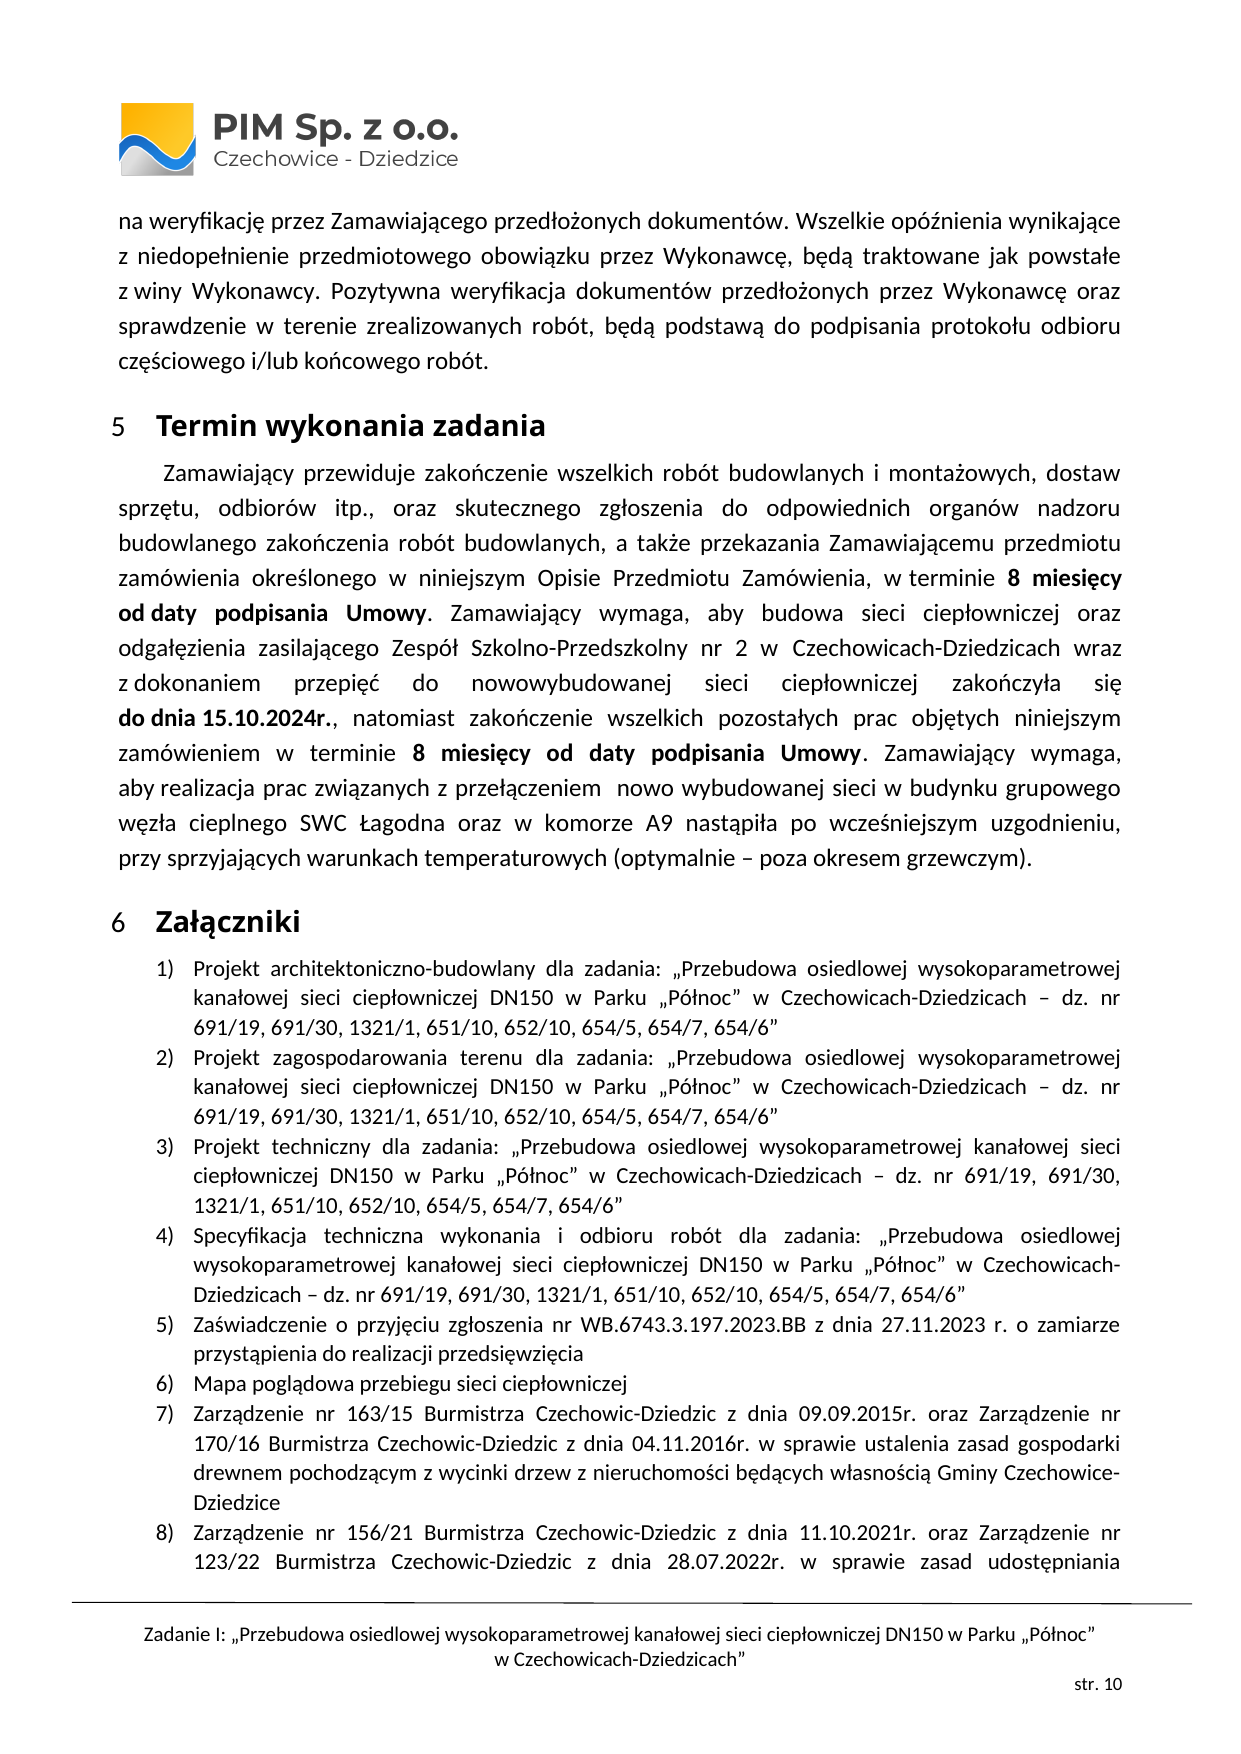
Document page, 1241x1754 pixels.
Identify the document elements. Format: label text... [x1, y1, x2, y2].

list Specyfikacja techniczna wykonania i odbioru robót dla zadania: „Przebudowa osiedlowej wysokoparametrowej kanałowej sieci ciepłowniczej DN150 w Parku „Północ” w Czechowicach-Dziedzicach – dz. nr 691/19, 691/30, 1321/1, 651/10, 652/10, 654/5, 654/7, 654/6” [156, 1221, 1122, 1308]
list Projekt techniczny dla zadania: „Przebudowa osiedlowej wysokoparametrowej kanałowej sieci ciepłowniczej DN150 w Parku „Północ” w Czechowicach-Dziedzicach – dz. nr 691/19, 691/30, 1321/1, 651/10, 652/10, 654/5, 654/7, 654/6” [156, 1132, 1122, 1219]
list Projekt architektoniczno-budowlany dla zadania: „Przebudowa osiedlowej wysokoparametrowej kanałowej sieci ciepłowniczej DN150 w Parku „Północ” w Czechowicach-Dziedzicach – dz. nr 691/19, 691/30, 1321/1, 651/10, 652/10, 654/5, 654/7, 654/6” [156, 954, 1122, 1041]
list Projekt zagospodarowania terenu dla zadania: „Przebudowa osiedlowej wysokoparametrowej kanałowej sieci ciepłowniczej DN150 w Parku „Północ” w Czechowicach-Dziedzicach – dz. nr 691/19, 691/30, 1321/1, 651/10, 652/10, 654/5, 654/7, 654/6” [156, 1043, 1122, 1130]
subtitle Załączniki [111, 902, 1122, 941]
list Mapa poglądowa przebiegu sieci ciepłowniczej [156, 1369, 1122, 1397]
subtitle Termin wykonania zadania [111, 405, 1122, 444]
text Zamawiający przewiduje zakończenie wszelkich robót budowlanych i montażowych, dostaw sprzętu, odbiorów itp., oraz skutecznego zgłoszenia do odpowiednich organów nadzoru budowlanego zakończenia robót budowlanych, a także przekazania Zamawiającemu przedmiotu zamówienia określonego w niniejszym Opisie Przedmiotu Zamówienia, w terminie 8 miesięcy od daty podpisania Umowy. Zamawiający wymaga, aby budowa sieci ciepłowniczej oraz odgałęzienia zasilającego Zespół Szkolno-Przedszkolny nr 2 w Czechowicach-Dziedzicach wraz z dokonaniem przepięć do nowowybudowanej sieci ciepłowniczej zakończyła się do dnia 15.10.2024r., natomiast zakończenie wszelkich pozostałych prac objętych niniejszym zamówieniem w terminie 8 miesięcy od daty podpisania Umowy. Zamawiający wymaga, aby realizacja prac związanych z przełączeniem nowo wybudowanej sieci w budynku grupowego węzła cieplnego SWC Łagodna oraz w komorze A9 nastąpiła po wcześniejszym uzgodnieniu, przy sprzyjających warunkach temperaturowych (optymalnie – poza okresem grzewczym). [118, 457, 1122, 872]
list Zarządzenie nr 163/15 Burmistrza Czechowic-Dziedzic z dnia 09.09.2015r. oraz Zarządzenie nr 170/16 Burmistrza Czechowic-Dziedzic z dnia 04.11.2016r. w sprawie ustalenia zasad gospodarki drewnem pochodzącym z wycinki drzew z nieruchomości będących własnością Gminy Czechowice-Dziedzice [156, 1399, 1122, 1516]
picture [118, 102, 459, 176]
list Zaświadczenie o przyjęciu zgłoszenia nr WB.6743.3.197.2023.BB z dnia 27.11.2023 r. o zamiarze przystąpienia do realizacji przedsięwzięcia [156, 1310, 1122, 1368]
